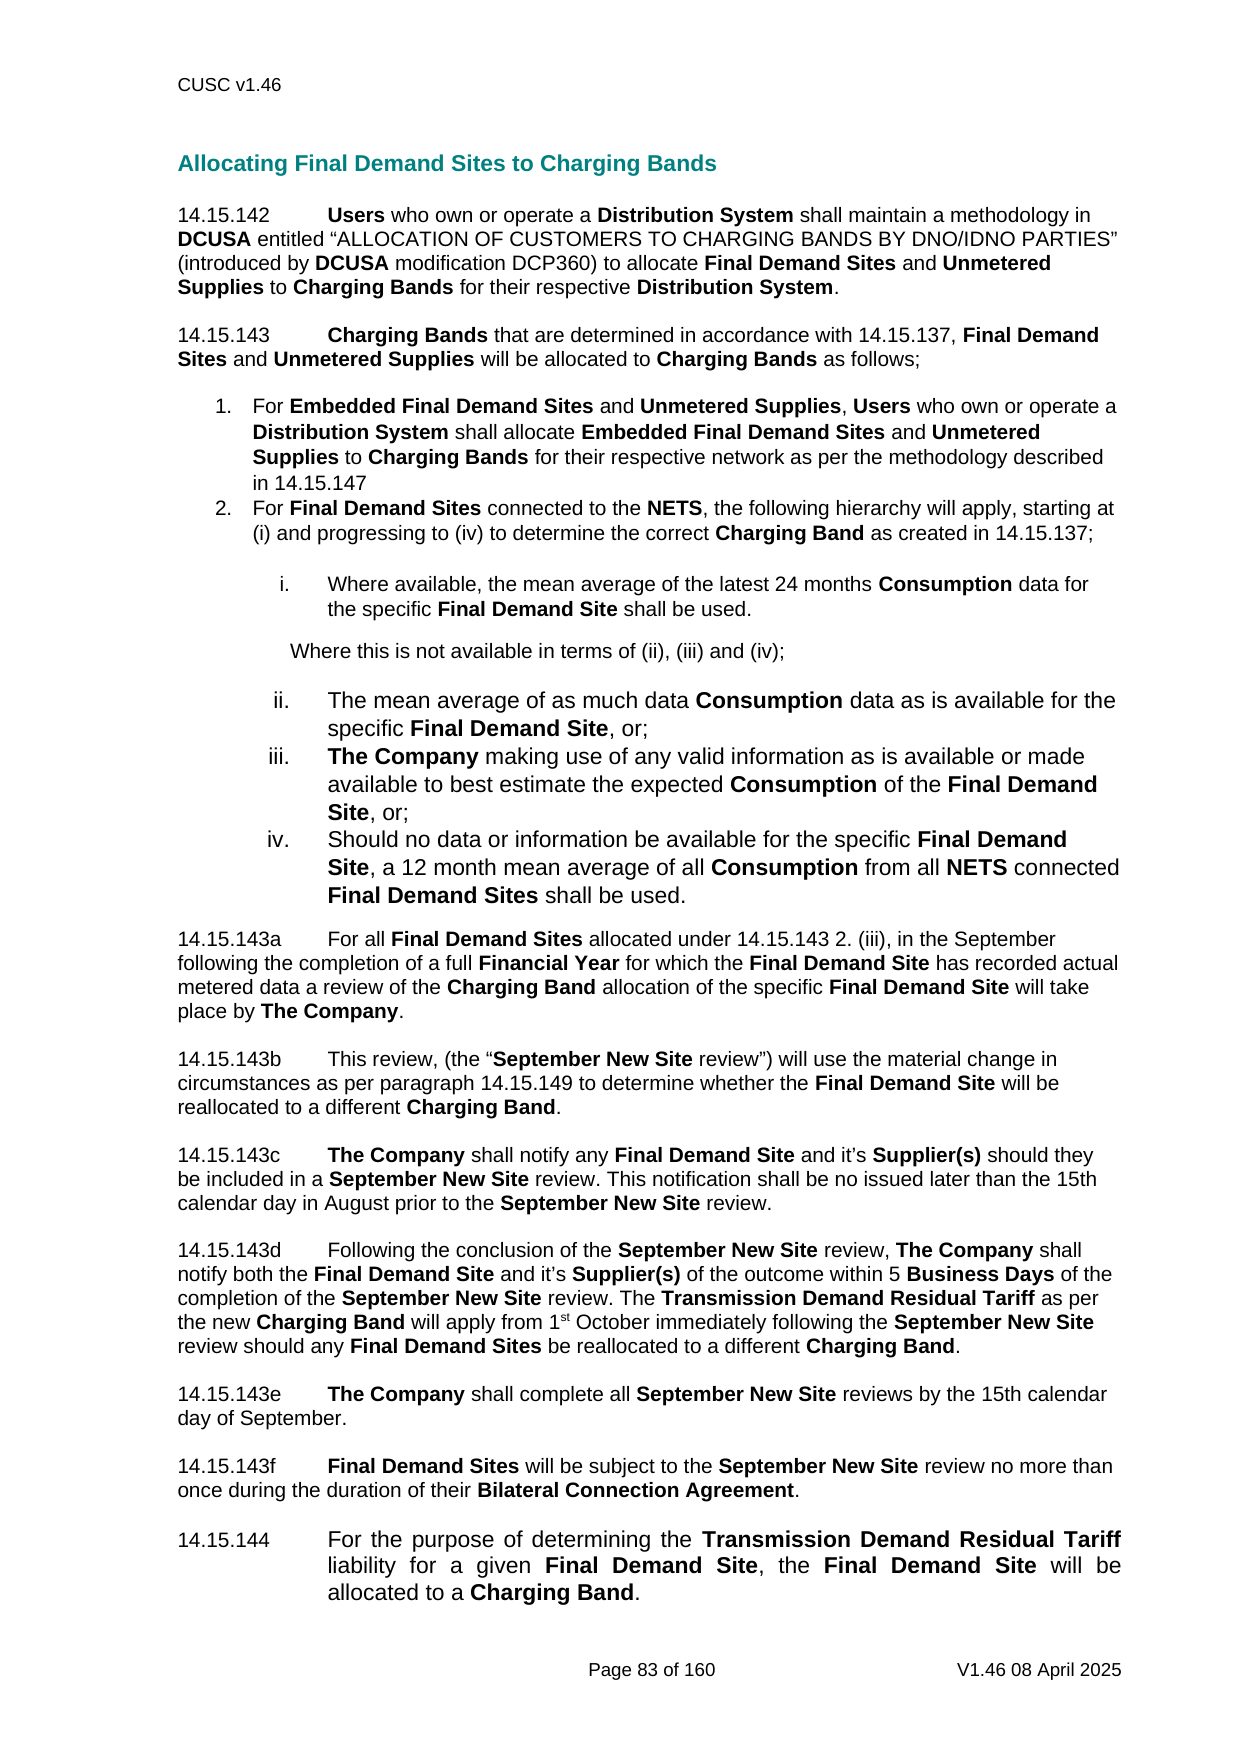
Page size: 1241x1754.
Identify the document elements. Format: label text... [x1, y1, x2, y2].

list The mean average of as much data Consumption data as is available for the specific Final Demand Site, or; [290, 687, 1121, 741]
text 14.15.143c The Company shall notify any Final Demand Site and it’s Supplier(s) should they be included in a September New Site review. This notification shall be no issued later than the 15th calendar day in August prior to the September New Site review. [177, 1142, 1121, 1214]
text 14.15.143f Final Demand Sites will be subject to the September New Site review no more than once during the duration of their Bilateral Connection Agreement. [177, 1454, 1121, 1502]
list Where available, the mean average of the latest 24 months Consumption data for the specific Final Demand Site shall be used. [290, 572, 1121, 621]
text Where this is not available in terms of (ii), (iii) and (iv); [290, 639, 1121, 663]
list The Company making use of any valid information as is available or made available to best estimate the expected Consumption of the Final Demand Site, or; [290, 743, 1121, 825]
text 14.15.143a For all Final Demand Sites allocated under 14.15.143 2. (iii), in the September following the completion of a full Financial Year for which the Final Demand Site has recorded actual metered data a review of the Charging Band allocation of the specific Final Demand Site will take place by The Company. [177, 927, 1121, 1023]
subtitle Allocating Final Demand Sites to Charging Bands [177, 150, 1121, 176]
text 14.15.143e The Company shall complete all September New Site reviews by the 15th calendar day of September. [177, 1382, 1121, 1430]
text 14.15.144 For the purpose of determining the Transmission Demand Residual Tariff liability for a given Final Demand Site, the Final Demand Site will be allocated to a Charging Band. [177, 1526, 1121, 1605]
text 14.15.143d Following the conclusion of the September New Site review, The Company shall notify both the Final Demand Site and it’s Supplier(s) of the outcome within 5 Business Days of the completion of the September New Site review. The Transmission Demand Residual Tariff as per the new Charging Band will apply from 1st October immediately following the September New Site review should any Final Demand Sites be reallocated to a different Charging Band. [177, 1238, 1121, 1358]
list For Final Demand Sites connected to the NETS, the following hierarchy will apply, starting at (i) and progressing to (iv) to determine the correct Charging Band as created in 14.15.137; [215, 496, 1121, 545]
text 14.15.142 Users who own or operate a Distribution System shall maintain a methodology in DCUSA entitled “ALLOCATION OF CUSTOMERS TO CHARGING BANDS BY DNO/IDNO PARTIES” (introduced by DCUSA modification DCP360) to allocate Final Demand Sites and Unmetered Supplies to Charging Bands for their respective Distribution System. [177, 203, 1121, 298]
text 14.15.143 Charging Bands that are determined in accordance with 14.15.137, Final Demand Sites and Unmetered Supplies will be allocated to Charging Bands as follows; [177, 322, 1121, 370]
list Should no data or information be available for the specific Final Demand Site, a 12 month mean average of all Consumption from all NETS connected Final Demand Sites shall be used. [290, 826, 1121, 908]
text 14.15.143b This review, (the “September New Site review”) will use the material change in circumstances as per paragraph 14.15.149 to determine whether the Final Demand Site will be reallocated to a different Charging Band. [177, 1047, 1121, 1118]
list For Embedded Final Demand Sites and Unmetered Supplies, Users who own or operate a Distribution System shall allocate Embedded Final Demand Sites and Unmetered Supplies to Charging Bands for their respective network as per the methodology described in 14.15.147 [215, 394, 1121, 494]
